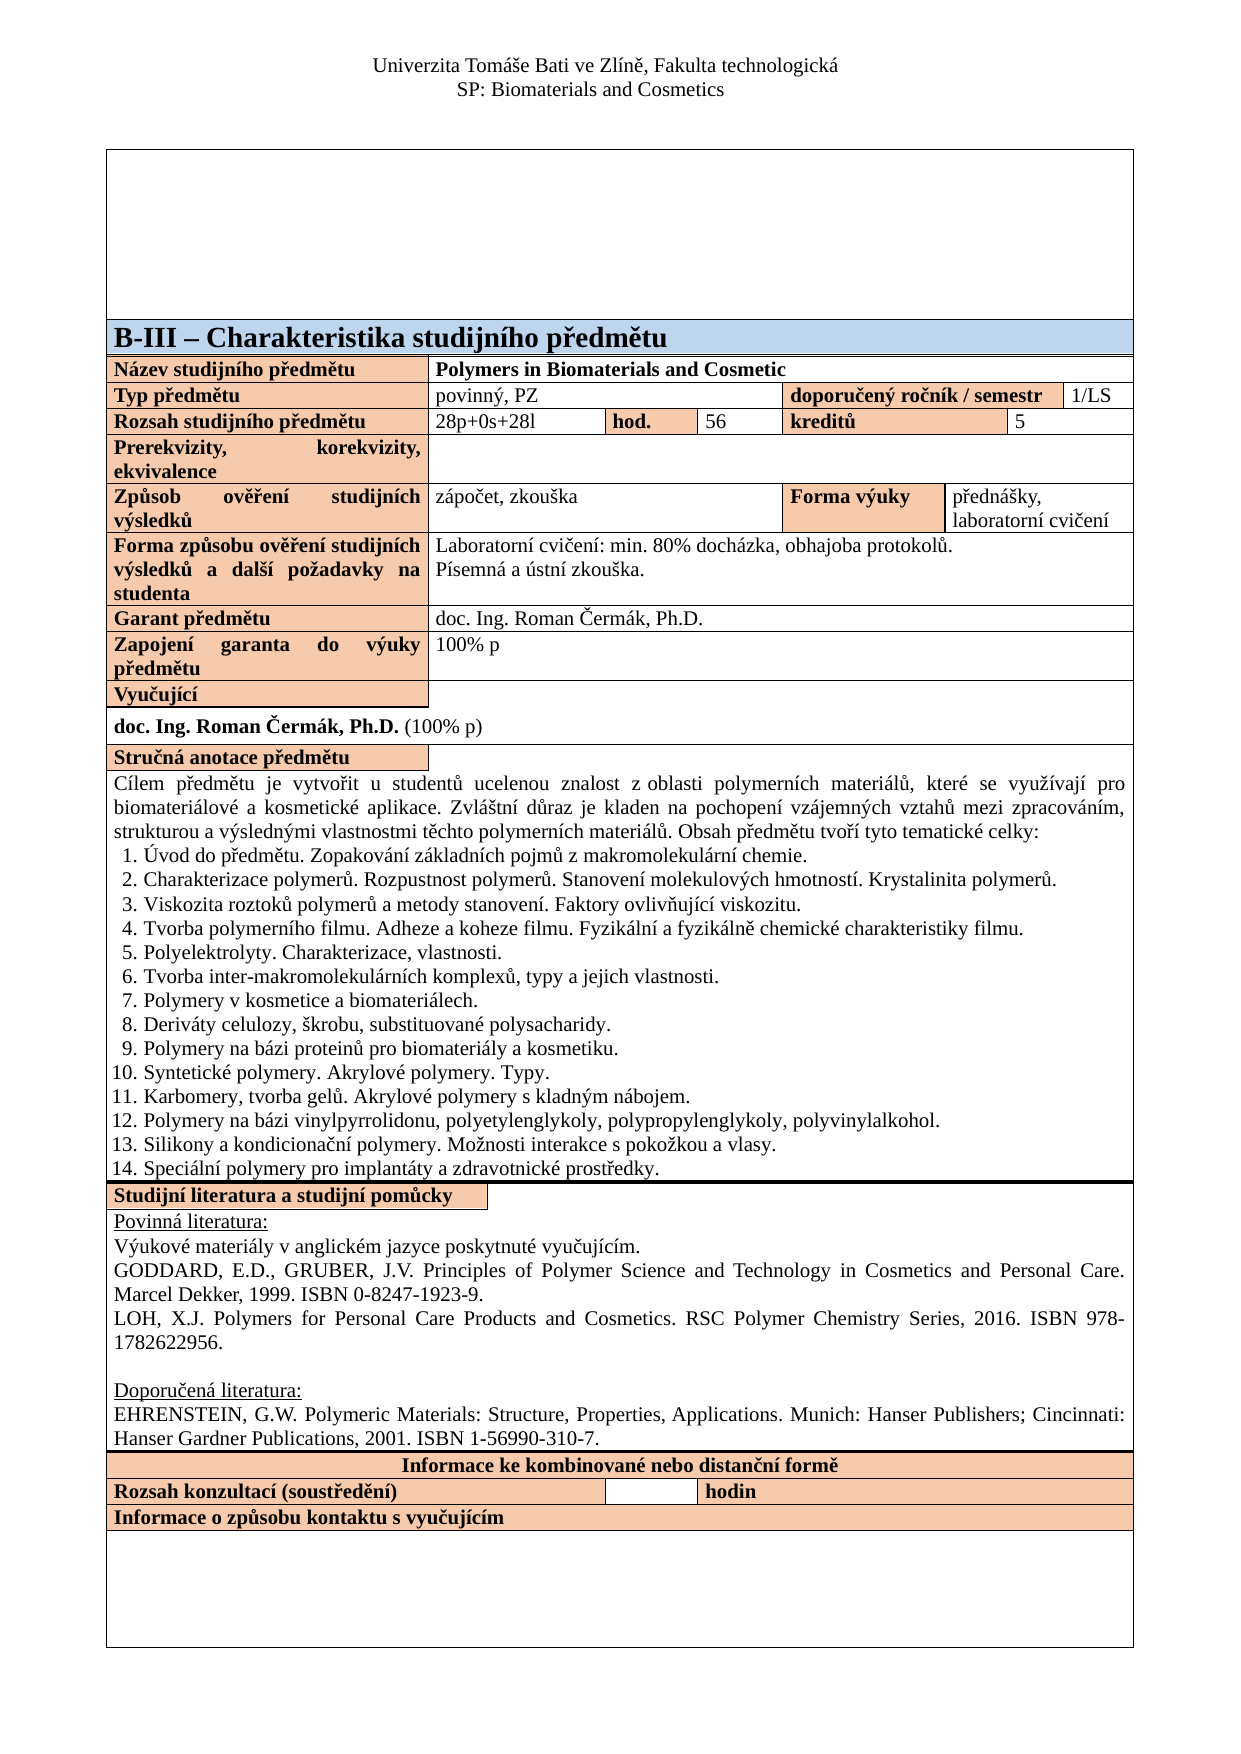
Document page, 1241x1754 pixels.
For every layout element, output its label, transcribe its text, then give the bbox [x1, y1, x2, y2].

table_cell Zapojení garanta do výuky předmětu [107, 632, 428, 680]
table_cell Informace o způsobu kontaktu s vyučujícím [107, 1505, 1133, 1530]
table_cell Forma výuky [783, 484, 944, 532]
table_cell 28p+0s+28l [429, 409, 605, 434]
table_cell Stručná anotace předmětu [107, 745, 428, 770]
table_cell hod. [606, 409, 697, 434]
table_cell Studijní literatura a studijní pomůcky [107, 1184, 487, 1208]
table_cell doporučený ročník / semestr [783, 383, 1063, 408]
table_cell Laboratorní cvičení: min. 80% docházka, obhajoba protokolů. Písemná a ústní zkouška. [429, 533, 1133, 605]
table_cell [429, 745, 1133, 770]
table_cell 5 [1008, 409, 1133, 434]
table_cell Forma způsobu ověření studijních výsledků a další požadavky na studenta [107, 533, 428, 605]
table_cell 56 [698, 409, 782, 434]
table_cell Polymers in Biomaterials and Cosmetic [429, 357, 1133, 382]
table_cell Cílem předmětu je vytvořit u studentů ucelenou znalost z oblasti polymerních materiálů, které se využívají pro biomateriálové a kosmetické aplikace. Zvláštní důraz je kladen na pochopení vzájemných vztahů mezi zpracováním, strukturou a výslednými vlastnostmi těchto polymerních materiálů. Obsah předmětu tvoří tyto tematické celky: Úvod do předmětu. Zopakování základních pojmů z makromolekulární chemie. Charakterizace polymerů. Rozpustnost polymerů. Stanovení molekulových hmotností. Krystalinita polymerů. Viskozita roztoků polymerů a metody stanovení. Faktory ovlivňující viskozitu. Tvorba polymerního filmu. Adheze a koheze filmu. Fyzikální a fyzikálně chemické charakteristiky filmu. Polyelektrolyty. Charakterizace, vlastnosti. Tvorba inter-makromolekulárních komplexů, typy a jejich vlastnosti. Polymery v kosmetice a biomateriálech. Deriváty celulozy, škrobu, substituované polysacharidy. Polymery na bázi proteinů pro biomateriály a kosmetiku. Syntetické polymery. Akrylové polymery. Typy. Karbomery, tvorba gelů. Akrylové polymery s kladným nábojem. Polymery na bázi vinylpyrrolidonu, polyetylenglykoly, polypropylenglykoly, polyvinylalkohol. Silikony a kondicionační polymery. Možnosti interakce s pokožkou a vlasy. Speciální polymery pro implantáty a zdravotnické prostředky. [107, 770, 1133, 1180]
table_cell 100% p [429, 632, 1133, 680]
table_cell Rozsah konzultací (soustředění) [107, 1479, 605, 1504]
table_cell Garant předmětu [107, 606, 428, 631]
table_cell Typ předmětu [107, 383, 428, 408]
table_cell Název studijního předmětu [107, 357, 428, 382]
table_cell Rozsah studijního předmětu [107, 409, 428, 434]
table_cell Prerekvizity, korekvizity, ekvivalence [107, 435, 428, 483]
table_cell doc. Ing. Roman Čermák, Ph.D. (100% p) [107, 706, 1133, 744]
table_cell [606, 1479, 697, 1504]
table_cell hodin [698, 1479, 1133, 1504]
table_cell [488, 1184, 1133, 1208]
table_cell [107, 150, 1133, 319]
table_cell [107, 1531, 1133, 1647]
table_cell zápočet, zkouška [429, 484, 782, 532]
table_cell Povinná literatura: Výukové materiály v anglickém jazyce poskytnuté vyučujícím. Goddard, E.D., Gruber, J.V. Principles of Polymer Science and Technology in Cosmetics and Personal Care. Marcel Dekker, 1999. ISBN 0-8247-1923-9. LOH, X.J. Polymers for Personal Care Products and Cosmetics. RSC Polymer Chemistry Series, 2016. ISBN 978-1782622956. Doporučená literatura: Ehrenstein, G.W. Polymeric Materials: Structure, Properties, Applications. Munich: Hanser Publishers; Cincinnati: Hanser Gardner Publications, 2001. ISBN 1-56990-310-7. [107, 1209, 1133, 1450]
table_cell 1/LS [1064, 383, 1133, 408]
table_cell [429, 435, 1133, 483]
table_cell [429, 681, 1133, 706]
table_cell doc. Ing. Roman Čermák, Ph.D. [429, 606, 1133, 631]
table_cell přednášky, laboratorní cvičení [946, 484, 1133, 532]
table_cell povinný, PZ [429, 383, 782, 408]
table_cell kreditů [783, 409, 1007, 434]
table_cell Vyučující [107, 681, 428, 706]
table_cell B-III – Charakteristika studijního předmětu [107, 320, 1133, 353]
table_cell Informace ke kombinované nebo distanční formě [107, 1453, 1133, 1478]
table_cell Způsob ověření studijních výsledků [107, 484, 428, 532]
